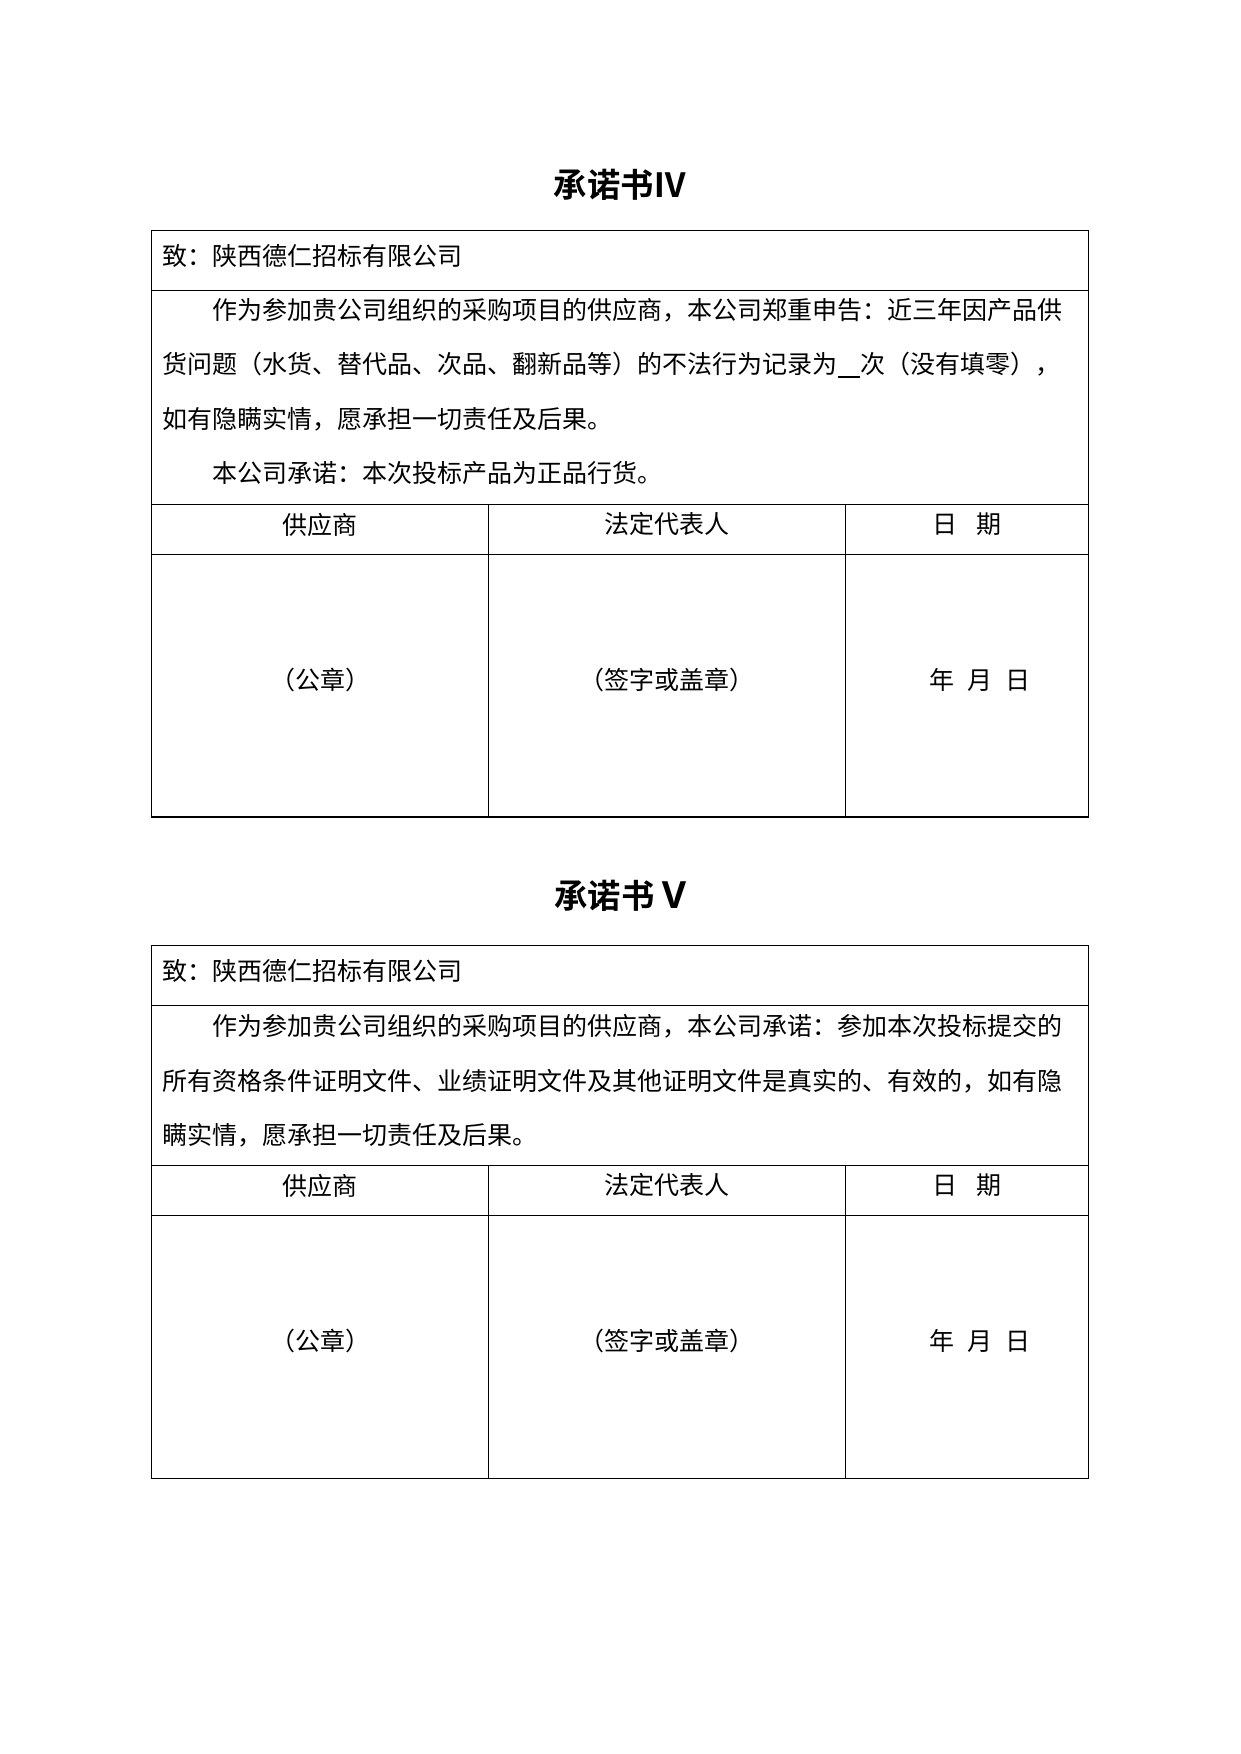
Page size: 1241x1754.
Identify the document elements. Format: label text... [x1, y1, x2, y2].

table_cell 作为参加贵公司组织的采购项目的供应商，本公司承诺：参加本次投标提交的所有资格条件证明文件、业绩证明文件及其他证明文件是真实的、有效的，如有隐瞒实情，愿承担一切责任及后果。 [152, 1006, 1088, 1165]
table_header 致：陕西德仁招标有限公司 [152, 231, 1088, 289]
table_cell 供应商 [152, 505, 488, 554]
table_cell （签字或盖章） [489, 555, 845, 816]
table_cell 作为参加贵公司组织的采购项目的供应商，本公司郑重申告：近三年因产品供货问题（水货、替代品、次品、翻新品等）的不法行为记录为 次（没有填零），如有隐瞒实情，愿承担一切责任及后果。 本公司承诺：本次投标产品为正品行货。 [152, 291, 1088, 504]
table_cell 法定代表人 [489, 505, 845, 554]
table_cell 年 月 日 [846, 1216, 1088, 1478]
table_cell 日 期 [846, 505, 1088, 554]
text 承诺书V [187, 868, 1053, 919]
table_cell （公章） [152, 1216, 488, 1478]
table_cell （签字或盖章） [489, 1216, 845, 1478]
table_cell 法定代表人 [489, 1166, 845, 1215]
table_cell 日 期 [846, 1166, 1088, 1215]
table_header 致：陕西德仁招标有限公司 [152, 946, 1088, 1004]
table_cell 年 月 日 [846, 555, 1088, 816]
text 承诺书Ⅳ [187, 162, 1053, 207]
table_cell （公章） [152, 555, 488, 816]
table_cell 供应商 [152, 1166, 488, 1215]
